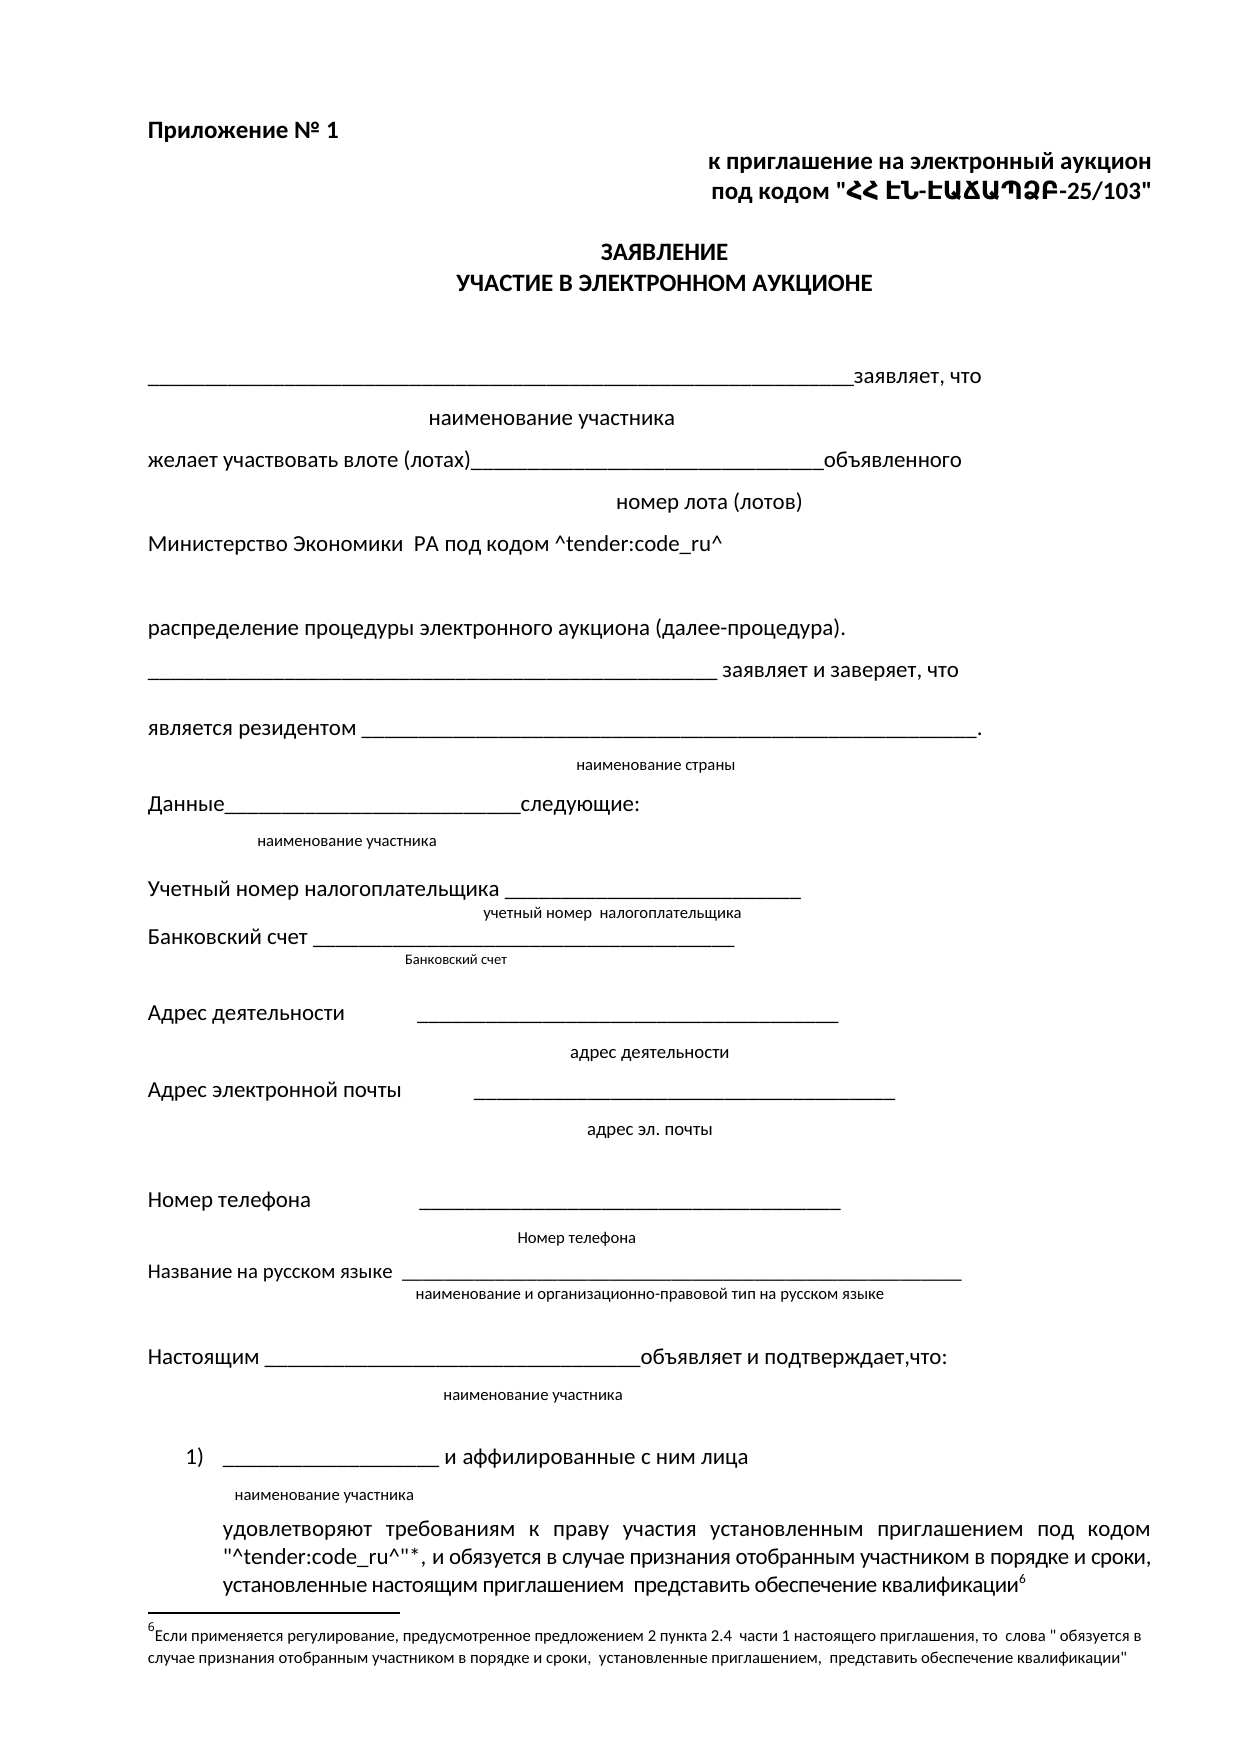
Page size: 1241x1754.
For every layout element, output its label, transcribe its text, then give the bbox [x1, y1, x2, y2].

text Номер телефона [517, 1227, 1152, 1248]
text ______________________________________________________________заявляет, что [148, 361, 1152, 389]
text адрес эл. почты [148, 1117, 1152, 1140]
text 2.4 На этапе аукциона участник представляет сниженные ценовые предложения в порядке, установленном пунктом 2.2 части 2 настоящего приглашения, без необходимости загрузки новых документов в систему. Приложение № 1 [148, 86, 1152, 145]
text Банковский счет _____________________________________ [148, 922, 1152, 950]
text Настоящим _________________________________объявляет и подтверждает,что: [148, 1342, 1152, 1370]
text желает участвовать влоте (лотах)_______________________________объявленного [148, 445, 1152, 473]
text наименование страны [576, 754, 1152, 775]
text Министерство Экономики РА под кодом ^tender:code_ru^ [148, 529, 1152, 557]
text наименование участника [443, 1384, 1152, 1404]
text УЧАСТИЕ В ЭЛЕКТРОННОМ АУКЦИОНЕ [177, 267, 1152, 298]
text наименование участника [428, 403, 1152, 431]
text Банковский счет [148, 950, 1152, 968]
text к приглашение на электронный аукцион [177, 145, 1152, 176]
text наименование участника [148, 831, 1152, 851]
text под кодом "ՀՀ ԷՆ-ԷԱՃԱՊՁԲ-25/103" [177, 176, 1152, 206]
text учетный номер налогоплательщика [148, 902, 1152, 922]
text Название на русском языке ______________________________________________________ [148, 1258, 1152, 1283]
text ЗАЯВЛЕНИЕ [177, 237, 1152, 267]
text наименование и организационно-правовой тип на русском языке [148, 1283, 1152, 1304]
text распределение процедуры электронного аукциона (далее-процедура). [148, 613, 1152, 641]
text Данные__________________________следующие: [148, 789, 1152, 817]
text адрес деятельности [148, 1040, 1152, 1063]
text номер лота (лотов) [606, 487, 1152, 515]
list ___________________ и аффилированные с ним лица [185, 1442, 1152, 1470]
text Номер телефона _____________________________________ [148, 1186, 1152, 1213]
text наименование участника [148, 1484, 1152, 1504]
list удовлетворяют требованиям к праву участия установленным приглашением под кодом "^tender:code_ru^"*, и обязуется в случае признания отобранным участником в порядке и сроки, установленные настоящим приглашением представить обеспечение квалификации [223, 1514, 1152, 1598]
text Адрес электронной почты _____________________________________ [148, 1075, 1152, 1103]
text Адрес деятельности _____________________________________ [148, 998, 1152, 1026]
text является резидентом ______________________________________________________. [148, 713, 1152, 741]
text __________________________________________________ заявляет и заверяет, что [148, 655, 1152, 683]
text Учетный номер налогоплательщика __________________________ [148, 874, 1152, 902]
